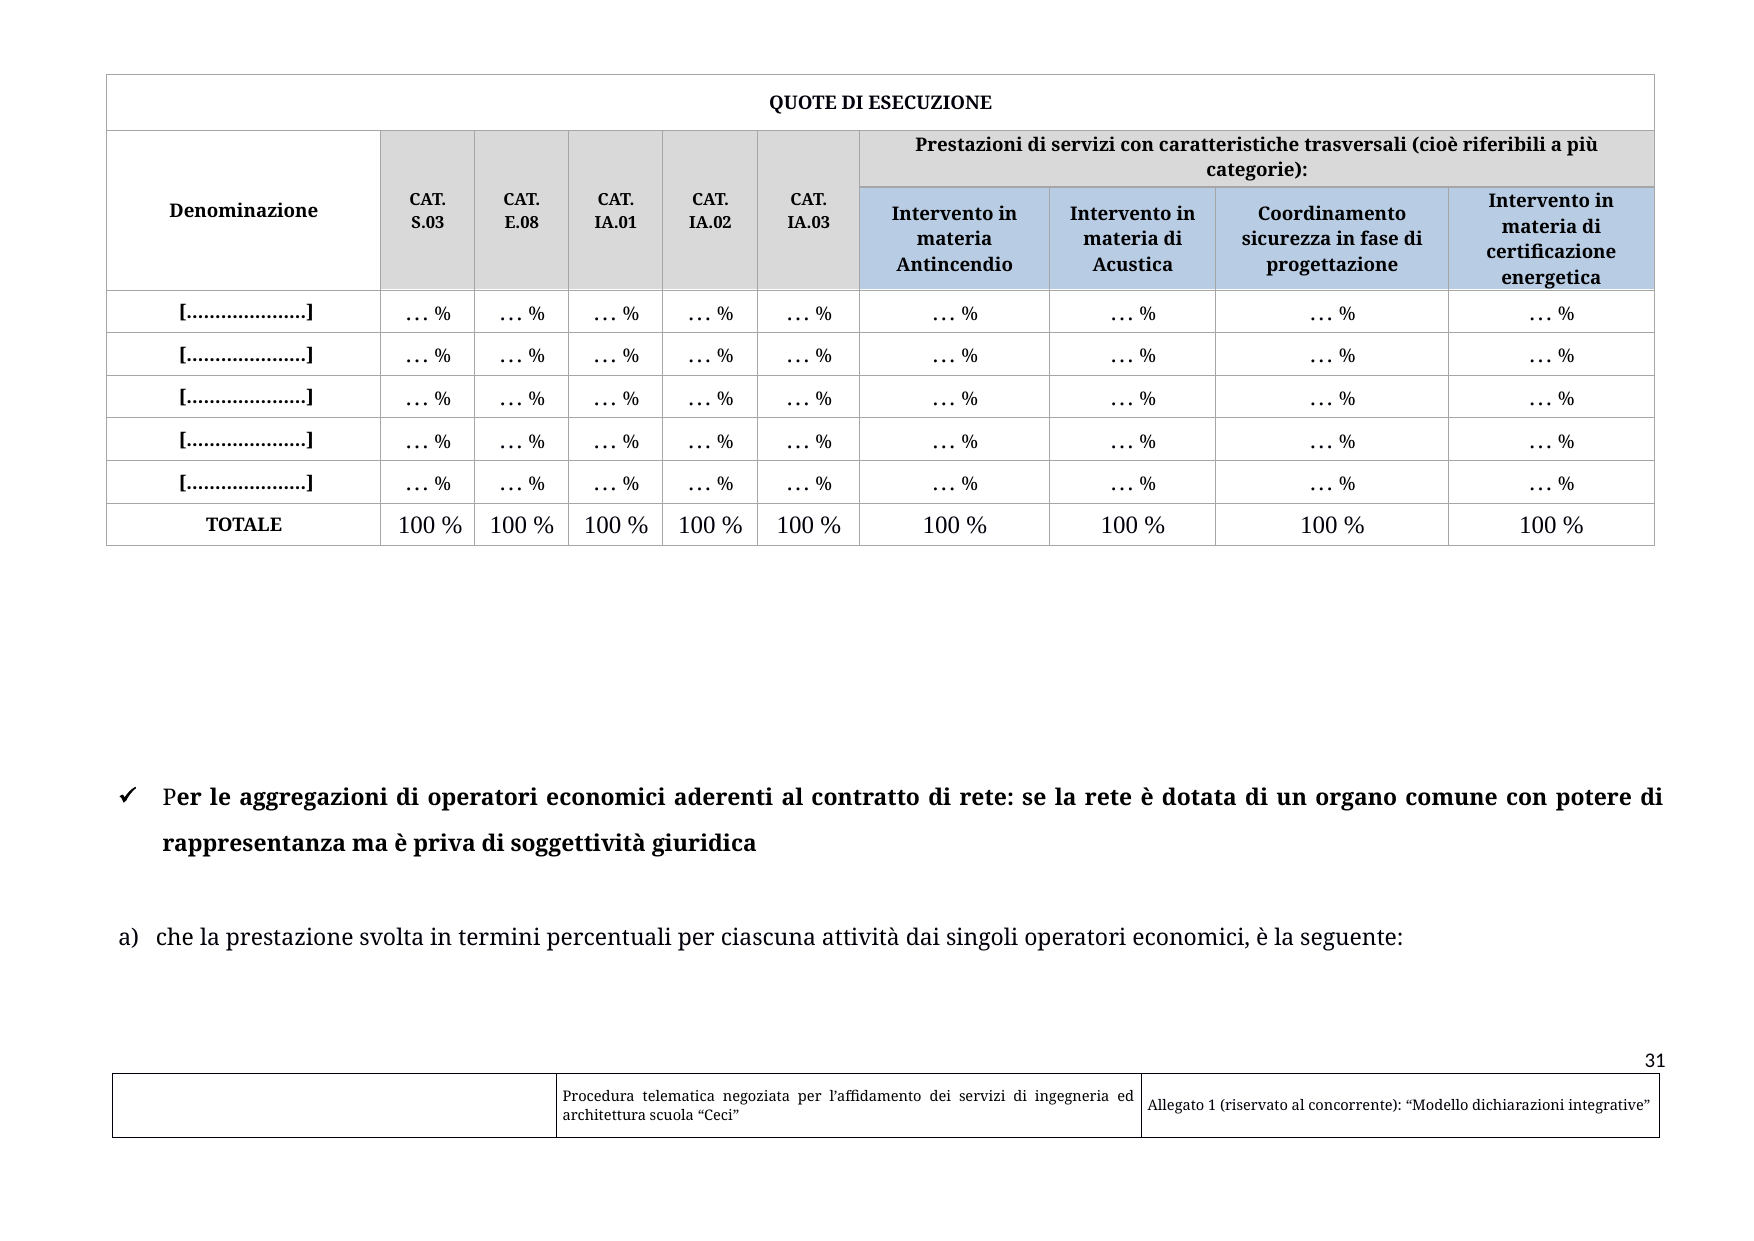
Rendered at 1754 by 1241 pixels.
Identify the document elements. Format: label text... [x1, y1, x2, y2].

table_cell % [381, 333, 474, 375]
table_cell % [663, 376, 757, 417]
table_cell % [1050, 461, 1215, 502]
table_cell CAT. IA.02 [663, 131, 757, 289]
table_cell CAT. IA.01 [569, 131, 662, 289]
table_cell [381, 504, 474, 545]
table_cell [475, 504, 568, 545]
table_cell % [1216, 291, 1448, 332]
table_cell Intervento in materia Antincendio [860, 188, 1049, 289]
table_cell % [475, 291, 568, 332]
table_cell CAT. IA.03 [758, 131, 859, 289]
table_cell % [663, 291, 757, 332]
list che la prestazione svolta in termini percentuali per ciascuna attività dai singoli operatori economici, è la seguente: [118, 921, 1653, 952]
table_cell % [569, 418, 662, 460]
table_cell […………………] [107, 333, 380, 375]
table_cell [1449, 504, 1654, 545]
table_cell % [1216, 418, 1448, 460]
table_cell % [381, 291, 474, 332]
table_cell % [1216, 376, 1448, 417]
table_cell % [475, 333, 568, 375]
table_cell % [381, 461, 474, 502]
table_cell % [381, 418, 474, 460]
table_cell % [860, 418, 1049, 460]
table_cell […………………] [107, 291, 380, 332]
table_cell Coordinamento sicurezza in fase di progettazione [1216, 188, 1448, 289]
table_cell Intervento in materia di certificazione energetica [1449, 188, 1654, 289]
table_cell % [860, 461, 1049, 502]
table_cell % [860, 333, 1049, 375]
table_cell % [569, 376, 662, 417]
table_cell CAT. E.08 [475, 131, 568, 289]
table_cell [1216, 504, 1448, 545]
table_cell % [1449, 461, 1654, 502]
table_cell % [758, 333, 859, 375]
table_cell [1050, 504, 1215, 545]
table_cell % [1449, 376, 1654, 417]
table_cell % [475, 418, 568, 460]
table_cell […………………] [107, 418, 380, 460]
table_cell % [1050, 376, 1215, 417]
table_cell % [663, 461, 757, 502]
table_cell […………………] [107, 376, 380, 417]
table_cell [663, 504, 757, 545]
table_cell Prestazioni di servizi con caratteristiche trasversali (cioè riferibili a più categorie): [860, 131, 1654, 186]
table_cell % [860, 291, 1049, 332]
table_cell % [663, 333, 757, 375]
list Per le aggregazioni di operatori economici aderenti al contratto di rete: se la rete è dotata di un organo comune con potere di rappresentanza ma è priva di soggettività giuridica [118, 781, 1665, 859]
table_cell % [1050, 333, 1215, 375]
table_cell [569, 504, 662, 545]
table_cell […………………] [107, 461, 380, 502]
table_cell % [1449, 333, 1654, 375]
table_cell % [1050, 291, 1215, 332]
table_cell [860, 504, 1049, 545]
table_cell TOTALE [107, 504, 380, 545]
table_cell % [475, 376, 568, 417]
table_cell % [1449, 418, 1654, 460]
table_cell % [758, 461, 859, 502]
table_cell % [758, 418, 859, 460]
table_cell Denominazione [107, 131, 380, 289]
table_cell % [475, 461, 568, 502]
table_cell Intervento in materia di Acustica [1050, 188, 1215, 289]
table_cell % [569, 291, 662, 332]
table_cell % [569, 333, 662, 375]
table_cell % [1216, 461, 1448, 502]
table_cell [758, 504, 859, 545]
table_cell % [758, 376, 859, 417]
table_cell % [860, 376, 1049, 417]
table_cell % [1050, 418, 1215, 460]
table_cell % [1449, 291, 1654, 332]
table_header QUOTE DI ESECUZIONE [107, 75, 1654, 130]
table_cell % [381, 376, 474, 417]
table_cell % [663, 418, 757, 460]
table_cell % [1216, 333, 1448, 375]
table_cell % [569, 461, 662, 502]
table_cell CAT. S.03 [381, 131, 474, 289]
table_cell % [758, 291, 859, 332]
